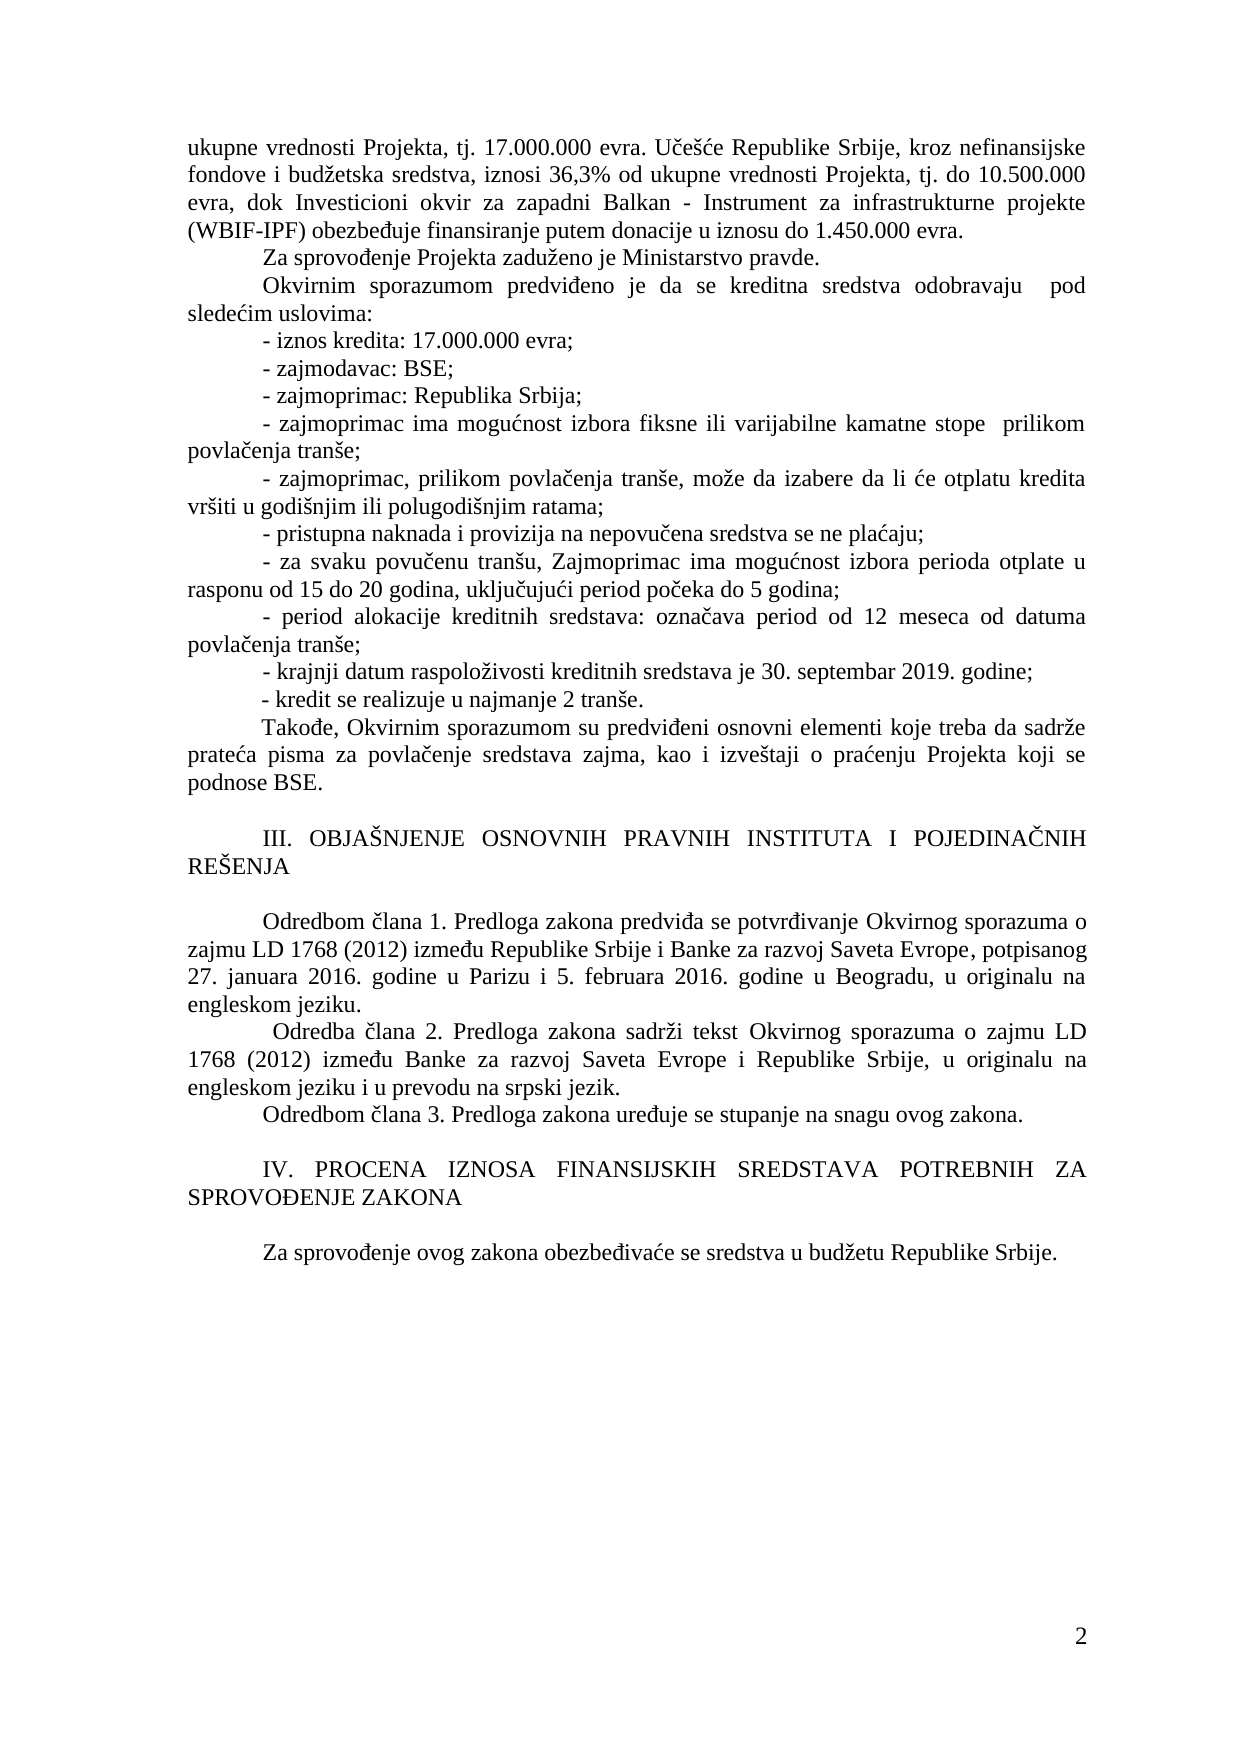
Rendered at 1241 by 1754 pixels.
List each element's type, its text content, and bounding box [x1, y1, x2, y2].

text - zajmodavac: BSE; [187, 354, 1087, 381]
text - kredit se realizuje u najmanje 2 tranše. [187, 685, 1087, 713]
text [187, 133, 1087, 243]
text - zajmoprimac, prilikom povlačenja tranše, može da izabere da li će otplatu kredita vršiti u godišnjim ili polugodišnjim ratama; [187, 464, 1087, 519]
text Odredbom člana 1. Predloga zakona predviđa se potvrđivanje Okvirnog sporazuma o zajmu LD 1768 (2012) između Republike Srbije i Banke za razvoj Saveta Evrope, potpisanog 27. januara 2016. godine u Parizu i 5. februara 2016. godine u Beogradu, u originalu na engleskom jeziku. [187, 907, 1087, 1017]
text - zajmoprimac: Republika Srbija; [187, 381, 1087, 409]
text - period alokacije kreditnih sredstava: označava period od 12 meseca od datuma povlačenja tranše; [187, 602, 1087, 657]
text - zajmoprimac ima mogućnost izbora fiksne ili varijabilne kamatne stope prilikom povlačenja tranše; [187, 409, 1087, 464]
text Odredbom člana 3. Predloga zakona uređuje se stupanje na snagu ovog zakona. [187, 1100, 1087, 1128]
text III. OBJAŠNJENJE OSNOVNIH PRAVNIH INSTITUTA I POJEDINAČNIH REŠENJA [187, 824, 1087, 879]
text IV. PROCENA IZNOSA FINANSIJSKIH SREDSTAVA POTREBNIH ZA SPROVOĐENJE ZAKONA [187, 1155, 1087, 1211]
text Za sprovođenje ovog zakona obezbeđivaće se sredstva u budžetu Republike Srbije. [187, 1238, 1087, 1266]
text Za sprovođenje Projekta zaduženo je Ministarstvo pravde. [187, 243, 1087, 271]
text - iznos kredita: 17.000.000 evra; [187, 326, 1087, 354]
text - pristupna naknada i provizija na nepovučena sredstva se ne plaćaju; [187, 519, 1087, 547]
text - za svaku povučenu tranšu, Zajmoprimac ima mogućnost izbora perioda otplate u rasponu od 15 do 20 godina, uključujući period počeka do 5 godina; [187, 547, 1087, 602]
text - krajnji datum raspoloživosti kreditnih sredstava je 30. septembar 2019. godine; [187, 657, 1087, 685]
text Takođe, Okvirnim sporazumom su predviđeni osnovni elementi koje treba da sadrže prateća pisma za povlačenje sredstava zajma, kao i izveštaji o praćenju Projekta koji se podnose BSE. [187, 713, 1087, 795]
text Odredba člana 2. Predloga zakona sadrži tekst Okvirnog sporazuma o zajmu LD 1768 (2012) između Banke za razvoj Saveta Evrope i Republike Srbije, u originalu na engleskom jeziku i u prevodu na srpski jezik. [187, 1017, 1087, 1100]
text Okvirnim sporazumom predviđeno je da se kreditna sredstva odobravaju pod sledećim uslovima: [187, 271, 1087, 326]
